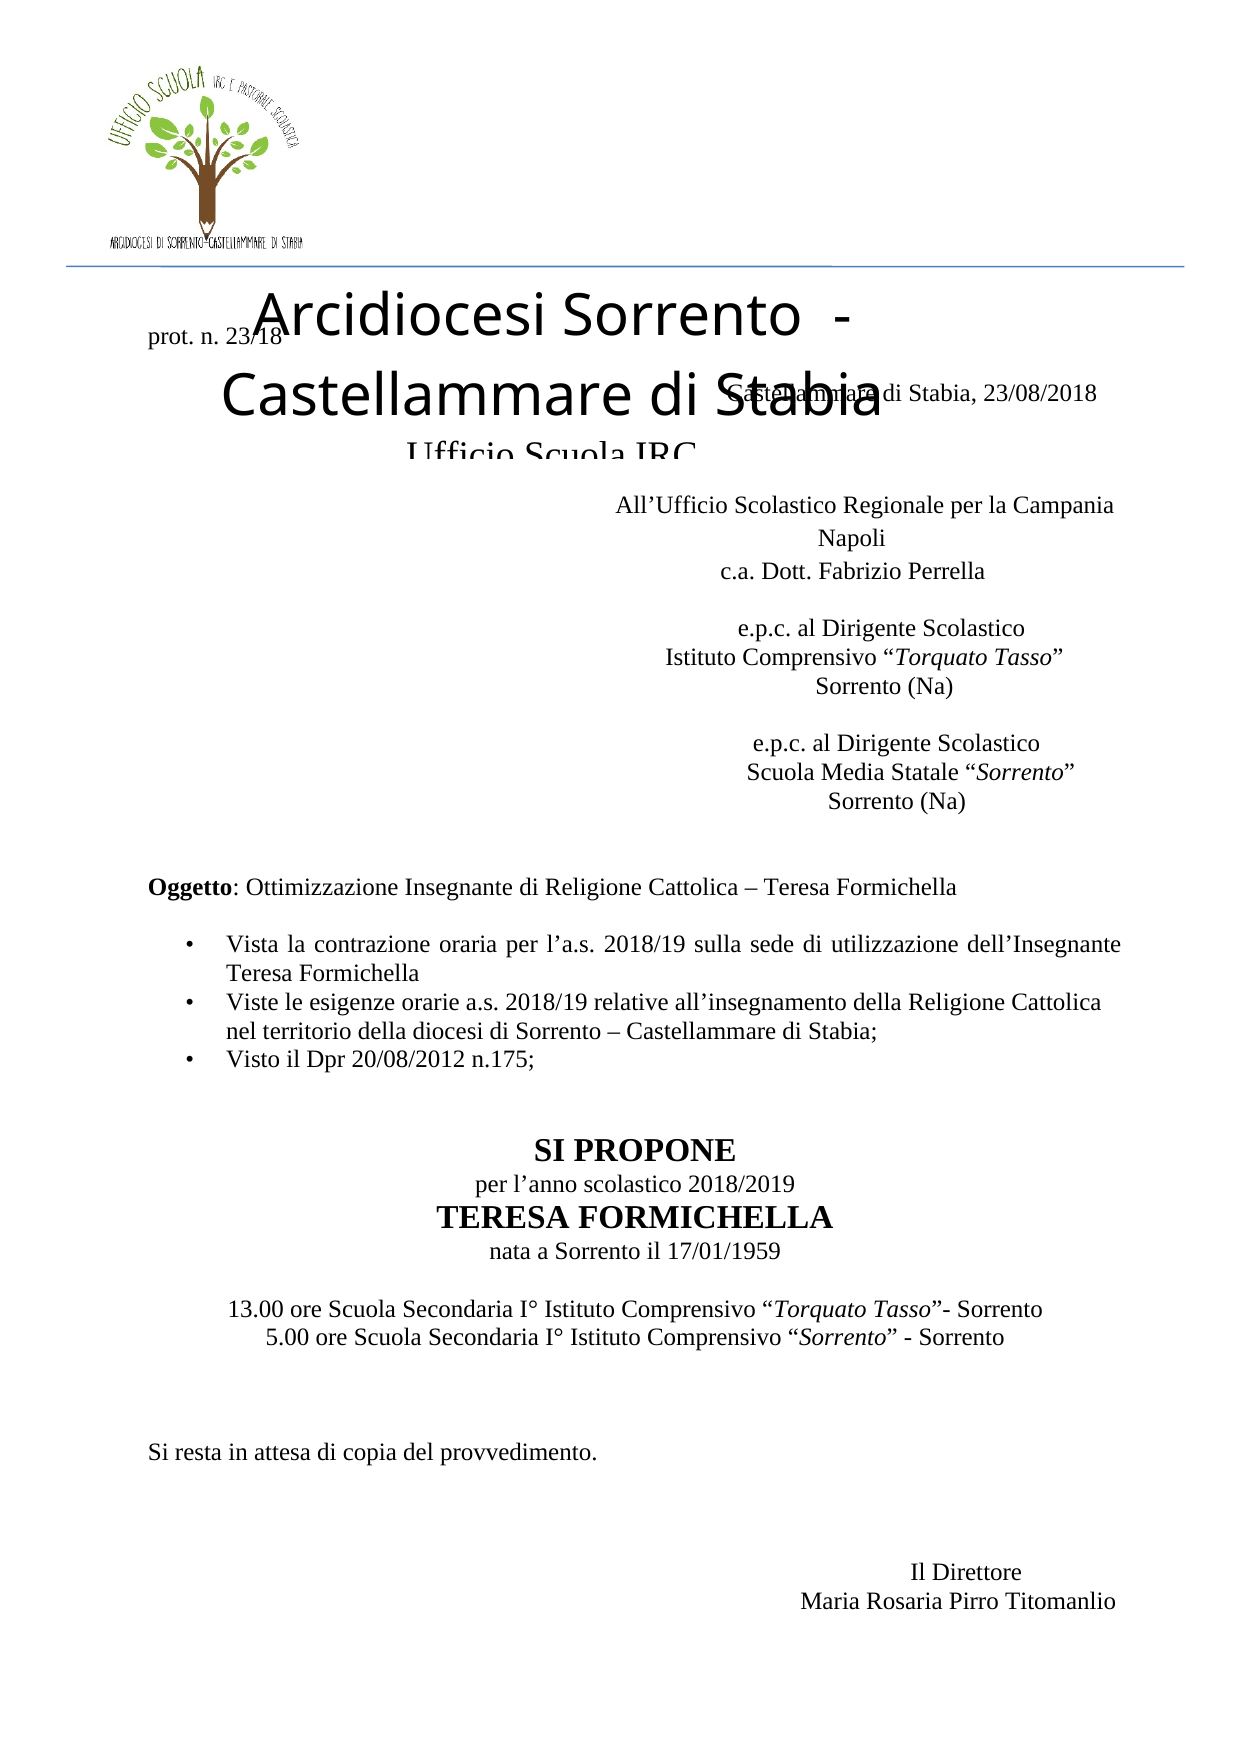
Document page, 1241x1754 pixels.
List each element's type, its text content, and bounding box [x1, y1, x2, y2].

text All’Ufficio Scolastico Regionale per la Campania [590, 490, 1122, 518]
text SI PROPONE per l’anno scolastico 2018/2019 [148, 1131, 1122, 1198]
text TERESA FORMICHELLA [148, 1198, 1122, 1236]
list Visto il Dpr 20/08/2012 n.175; [185, 1044, 1122, 1073]
text Oggetto: Ottimizzazione Insegnante di Religione Cattolica – Teresa Formichella [148, 872, 1122, 901]
text c.a. Dott. Fabrizio Perrella [221, 556, 1122, 584]
text Castellammare di Stabia, 23/08/2018 [590, 378, 1122, 407]
text Si resta in attesa di copia del provvedimento. [148, 1437, 1122, 1466]
text 5.00 ore Scuola Secondaria I° Istituto Comprensivo “Sorrento” - Sorrento [148, 1322, 1122, 1351]
list Vista la contrazione oraria per l’a.s. 2018/19 sulla sede di utilizzazione dell’Insegnante Teresa Formichella [185, 929, 1122, 987]
text Maria Rosaria Pirro Titomanlio [148, 1586, 1122, 1615]
text Napoli [738, 523, 1122, 551]
text Istituto Comprensivo “Torquato Tasso” [590, 642, 1122, 671]
picture [95, 62, 303, 251]
text e.p.c. al Dirigente Scolastico [664, 613, 1122, 642]
text 13.00 ore Scuola Secondaria I° Istituto Comprensivo “Torquato Tasso”- Sorrento [148, 1294, 1122, 1322]
text Sorrento (Na) [590, 786, 1122, 814]
text e.p.c. al Dirigente Scolastico [590, 728, 1122, 757]
text nata a Sorrento il 17/01/1959 [148, 1236, 1122, 1265]
text Scuola Media Statale “Sorrento” [516, 757, 1122, 786]
list Viste le esigenze orarie a.s. 2018/19 relative all’insegnamento della Religione Cattolica nel territorio della diocesi di Sorrento – Castellammare di Stabia; [185, 987, 1122, 1044]
text Sorrento (Na) [590, 671, 1122, 699]
text prot. n. 23/18 [148, 321, 1122, 349]
text Il Direttore [885, 1557, 1122, 1586]
